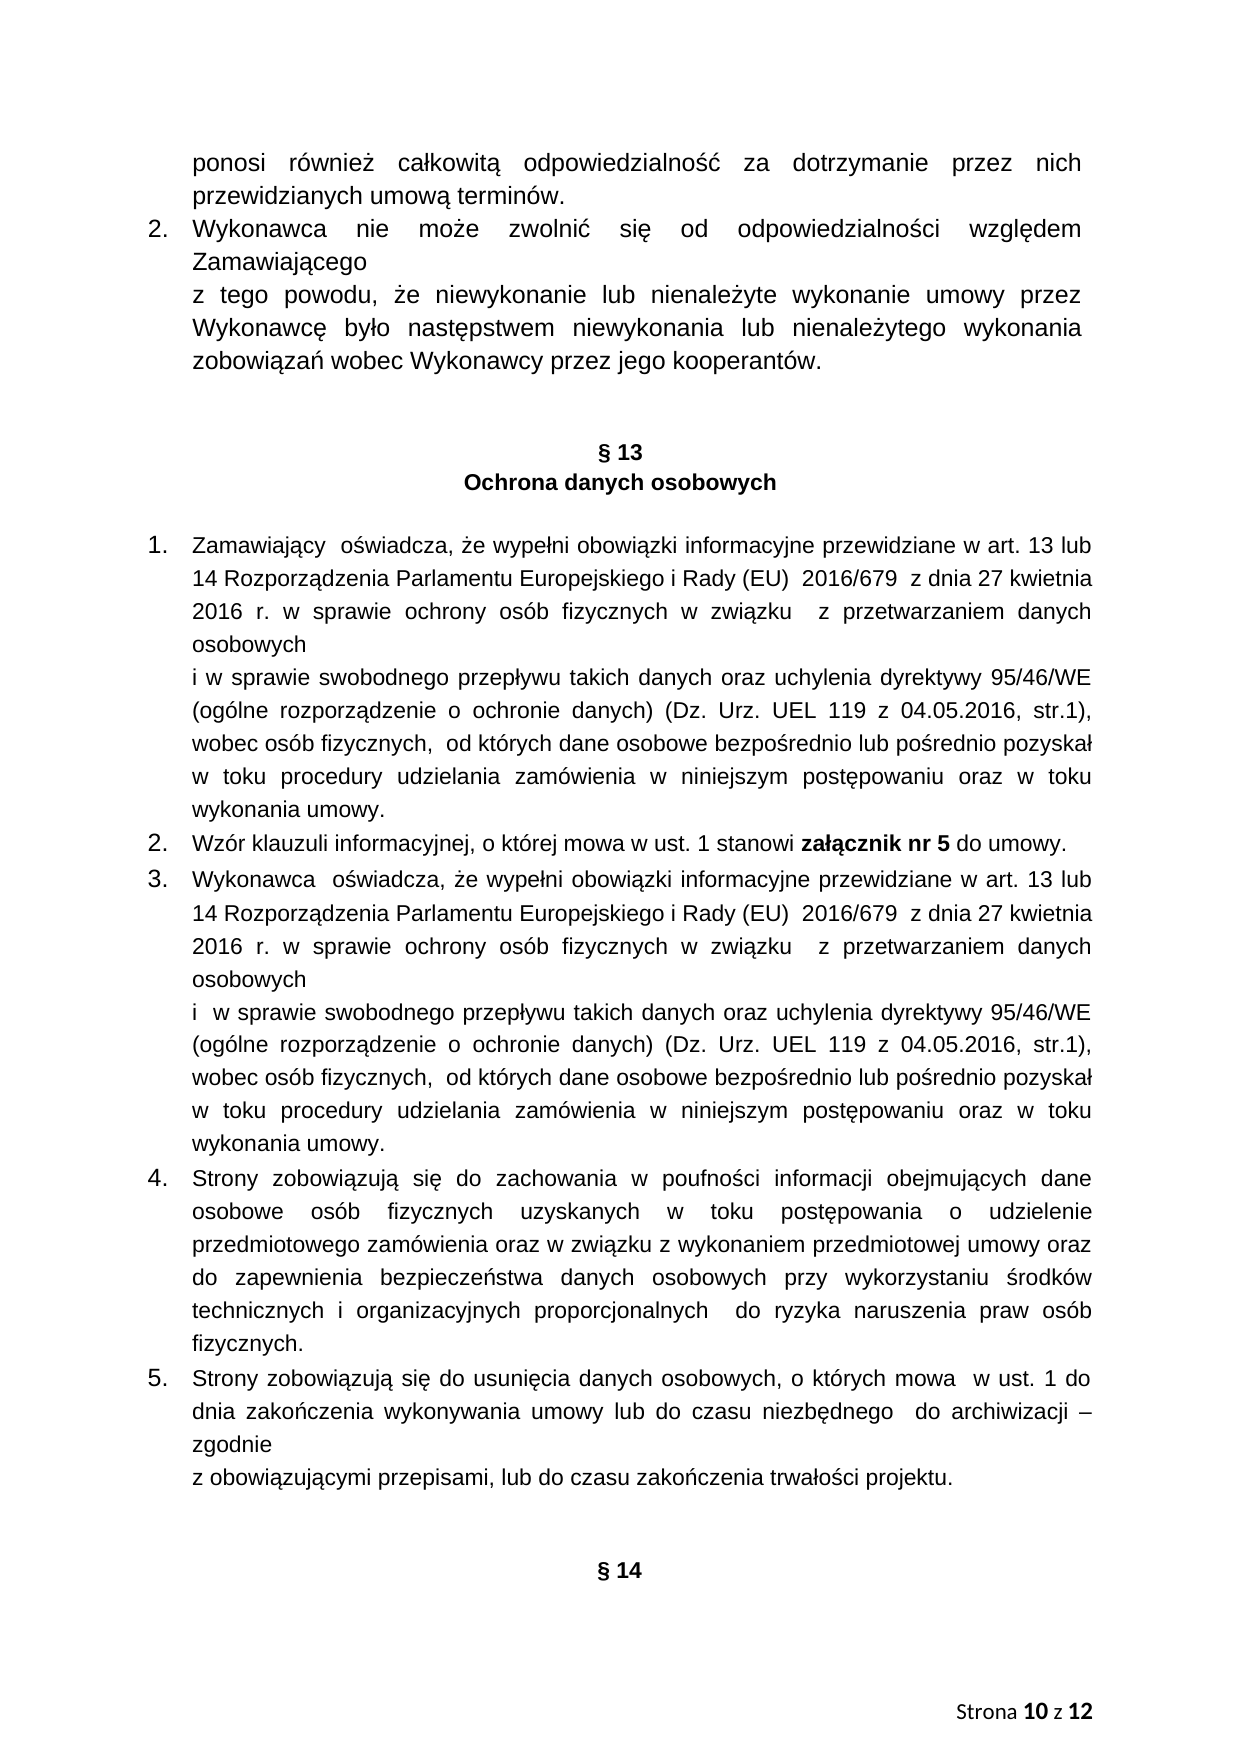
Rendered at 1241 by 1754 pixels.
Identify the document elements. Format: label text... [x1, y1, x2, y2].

text 2. Wykonawca nie może zwolnić się od odpowiedzialności względem Zamawiającego z tego powodu, że niewykonanie lub nienależyte wykonanie umowy przez Wykonawcę było następstwem niewykonania lub nienależytego wykonania zobowiązań wobec Wykonawcy przez jego kooperantów. [148, 214, 1083, 374]
text § 14 [148, 1557, 1091, 1584]
list Wykonawca oświadcza, że wypełni obowiązki informacyjne przewidziane w art. 13 lub 14 Rozporządzenia Parlamentu Europejskiego i Rady (EU) 2016/679 z dnia 27 kwietnia 2016 r. w sprawie ochrony osób fizycznych w związku z przetwarzaniem danych osobowych i w sprawie swobodnego przepływu takich danych oraz uchylenia dyrektywy 95/46/WE (ogólne rozporządzenie o ochronie danych) (Dz. Urz. UEL 119 z 04.05.2016, str.1), wobec osób fizycznych, od których dane osobowe bezpośrednio lub pośrednio pozyskał w toku procedury udzielania zamówienia w niniejszym postępowaniu oraz w toku wykonania umowy. [147, 864, 1093, 1156]
list Strony zobowiązują się do usunięcia danych osobowych, o których mowa w ust. 1 do dnia zakończenia wykonywania umowy lub do czasu niezbędnego do archiwizacji – zgodnie z obowiązującymi przepisami, lub do czasu zakończenia trwałości projektu. [147, 1363, 1093, 1490]
list Wzór klauzuli informacyjnej, o której mowa w ust. 1 stanowi załącznik nr 5 do umowy. [147, 828, 1093, 857]
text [148, 148, 1083, 209]
text Ochrona danych osobowych [148, 469, 1093, 496]
list Zamawiający oświadcza, że wypełni obowiązki informacyjne przewidziane w art. 13 lub 14 Rozporządzenia Parlamentu Europejskiego i Rady (EU) 2016/679 z dnia 27 kwietnia 2016 r. w sprawie ochrony osób fizycznych w związku z przetwarzaniem danych osobowych i w sprawie swobodnego przepływu takich danych oraz uchylenia dyrektywy 95/46/WE (ogólne rozporządzenie o ochronie danych) (Dz. Urz. UEL 119 z 04.05.2016, str.1), wobec osób fizycznych, od których dane osobowe bezpośrednio lub pośrednio pozyskał w toku procedury udzielania zamówienia w niniejszym postępowaniu oraz w toku wykonania umowy. [147, 530, 1093, 822]
list Strony zobowiązują się do zachowania w poufności informacji obejmujących dane osobowe osób fizycznych uzyskanych w toku postępowania o udzielenie przedmiotowego zamówienia oraz w związku z wykonaniem przedmiotowej umowy oraz do zapewnienia bezpieczeństwa danych osobowych przy wykorzystaniu środków technicznych i organizacyjnych proporcjonalnych do ryzyka naruszenia praw osób fizycznych. [147, 1163, 1093, 1356]
text § 13 [148, 439, 1093, 466]
